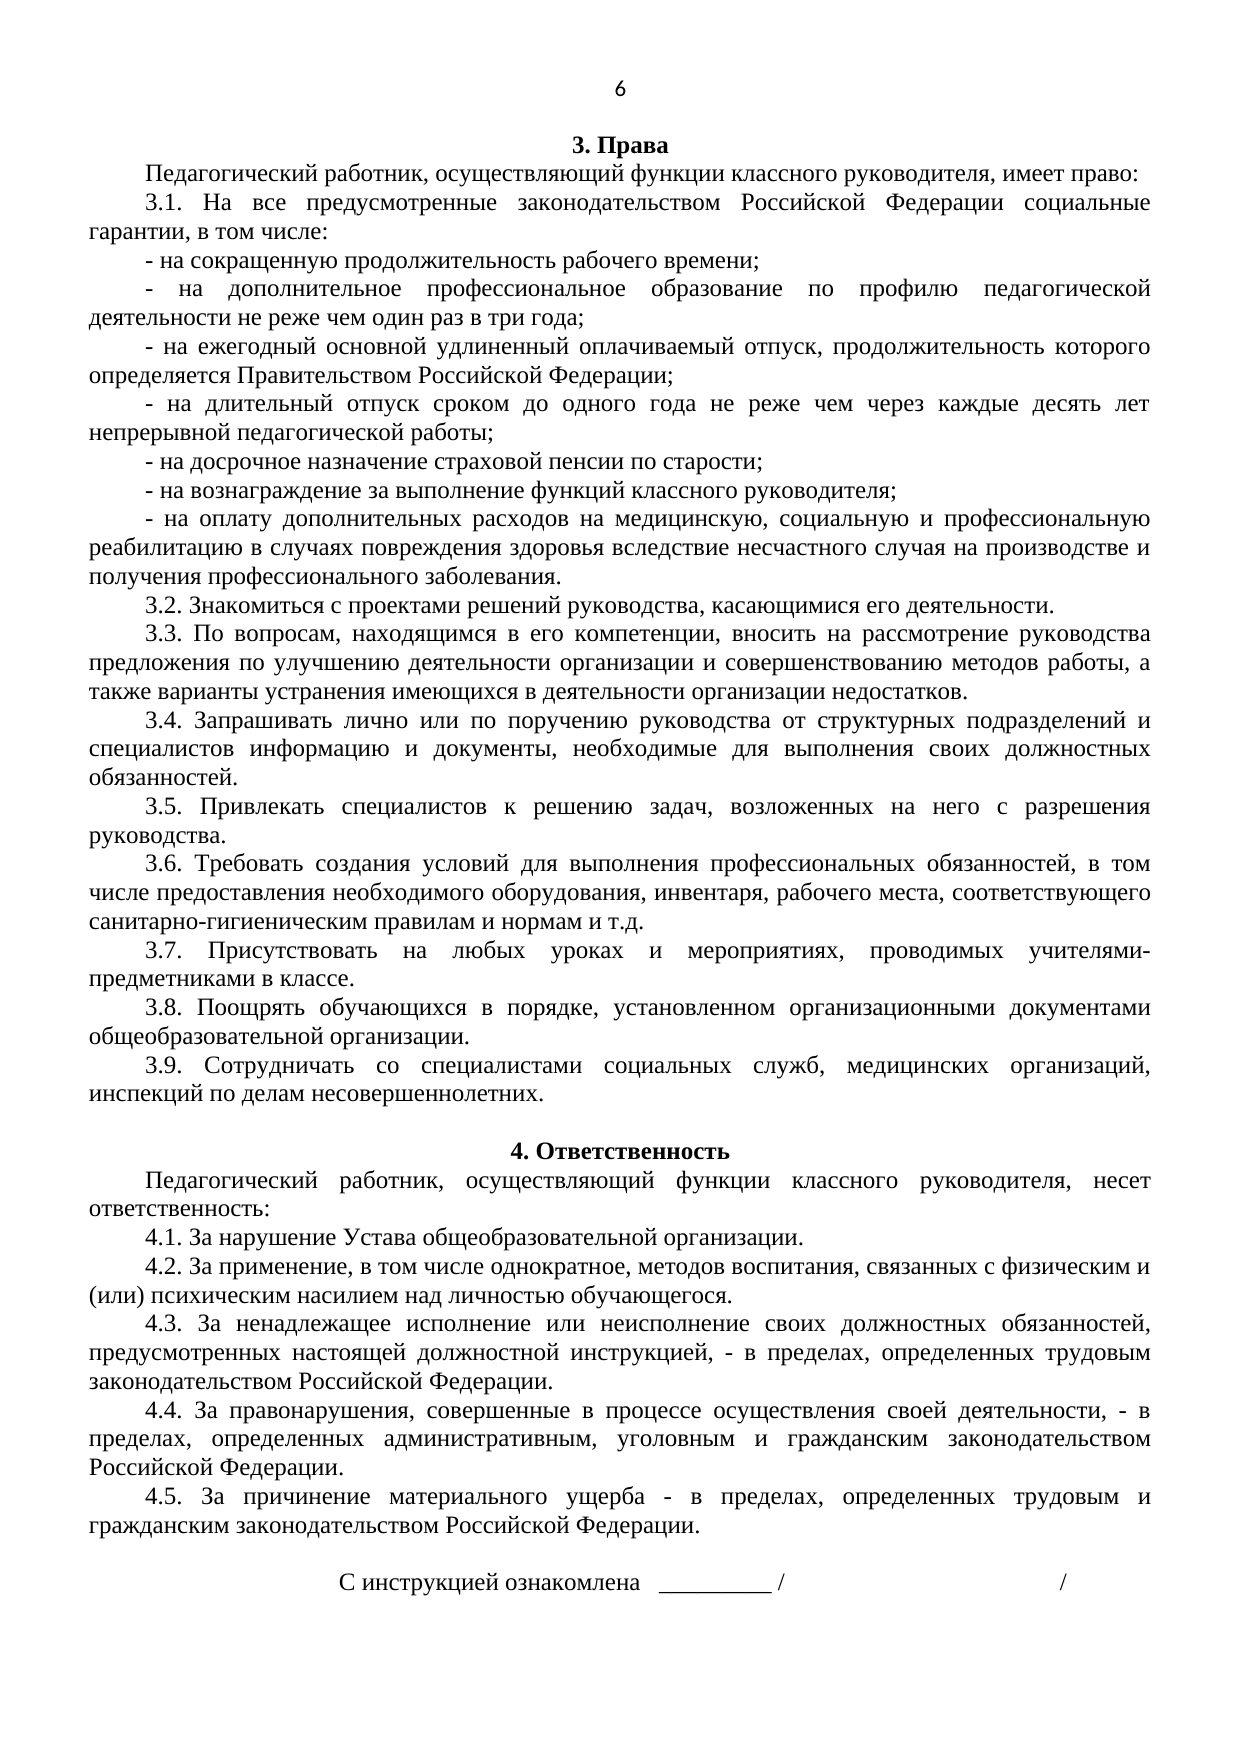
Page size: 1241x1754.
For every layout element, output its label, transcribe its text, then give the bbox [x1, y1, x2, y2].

text 3.6. Требовать создания условий для выполнения профессиональных обязанностей, в том числе предоставления необходимого оборудования, инвентаря, рабочего места, соответствующего санитарно-гигиеническим правилам и нормам и т.д. [89, 848, 1152, 935]
text 4.1. За нарушение Устава общеобразовательной организации. [89, 1222, 1152, 1251]
text 4.3. За ненадлежащее исполнение или неисполнение своих должностных обязанностей, предусмотренных настоящей должностной инструкцией, - в пределах, определенных трудовым законодательством Российской Федерации. [89, 1308, 1152, 1395]
text 3.3. По вопросам, находящимся в его компетенции, вносить на рассмотрение руководства предложения по улучшению деятельности организации и совершенствованию методов работы, а также варианты устранения имеющихся в деятельности организации недостатков. [89, 618, 1152, 705]
text - на вознаграждение за выполнение функций классного руководителя; [89, 475, 1152, 503]
text 3.8. Поощрять обучающихся в порядке, установленном организационными документами общеобразовательной организации. [89, 992, 1152, 1050]
text 4.4. За правонарушения, совершенные в процессе осуществления своей деятельности, - в пределах, определенных административным, уголовным и гражданским законодательством Российской Федерации. [89, 1395, 1152, 1481]
text 3.4. Запрашивать лично или по поручению руководства от структурных подразделений и специалистов информацию и документы, необходимые для выполнения своих должностных обязанностей. [89, 705, 1152, 791]
text 3.2. Знакомиться с проектами решений руководства, касающимися его деятельности. [89, 590, 1152, 618]
text - на ежегодный основной удлиненный оплачиваемый отпуск, продолжительность которого определяется Правительством Российской Федерации; [89, 331, 1152, 388]
title 3. Права [89, 130, 1152, 158]
text С инструкцией ознакомлена _________ / / [89, 1567, 1152, 1596]
title 4. Ответственность [89, 1136, 1152, 1165]
text 3.1. На все предусмотренные законодательством Российской Федерации социальные гарантии, в том числе: [89, 187, 1152, 245]
text Педагогический работник, осуществляющий функции классного руководителя, несет ответственность: [89, 1165, 1152, 1222]
text 3.5. Привлекать специалистов к решению задач, возложенных на него с разрешения руководства. [89, 791, 1152, 848]
text 4.5. За причинение материального ущерба - в пределах, определенных трудовым и гражданским законодательством Российской Федерации. [89, 1481, 1152, 1538]
text - на досрочное назначение страховой пенсии по старости; [89, 446, 1152, 475]
text 4.2. За применение, в том числе однократное, методов воспитания, связанных с физическим и (или) психическим насилием над личностью обучающегося. [89, 1251, 1152, 1308]
text - на сокращенную продолжительность рабочего времени; [89, 245, 1152, 273]
text 3.9. Сотрудничать со специалистами социальных служб, медицинских организаций, инспекций по делам несовершеннолетних. [89, 1050, 1152, 1107]
text - на оплату дополнительных расходов на медицинскую, социальную и профессиональную реабилитацию в случаях повреждения здоровья вследствие несчастного случая на производстве и получения профессионального заболевания. [89, 503, 1152, 590]
text - на дополнительное профессиональное образование по профилю педагогической деятельности не реже чем один раз в три года; [89, 273, 1152, 331]
text Педагогический работник, осуществляющий функции классного руководителя, имеет право: [89, 158, 1152, 187]
text - на длительный отпуск сроком до одного года не реже чем через каждые десять лет непрерывной педагогической работы; [89, 388, 1152, 446]
text 3.7. Присутствовать на любых уроках и мероприятиях, проводимых учителями-предметниками в классе. [89, 935, 1152, 992]
